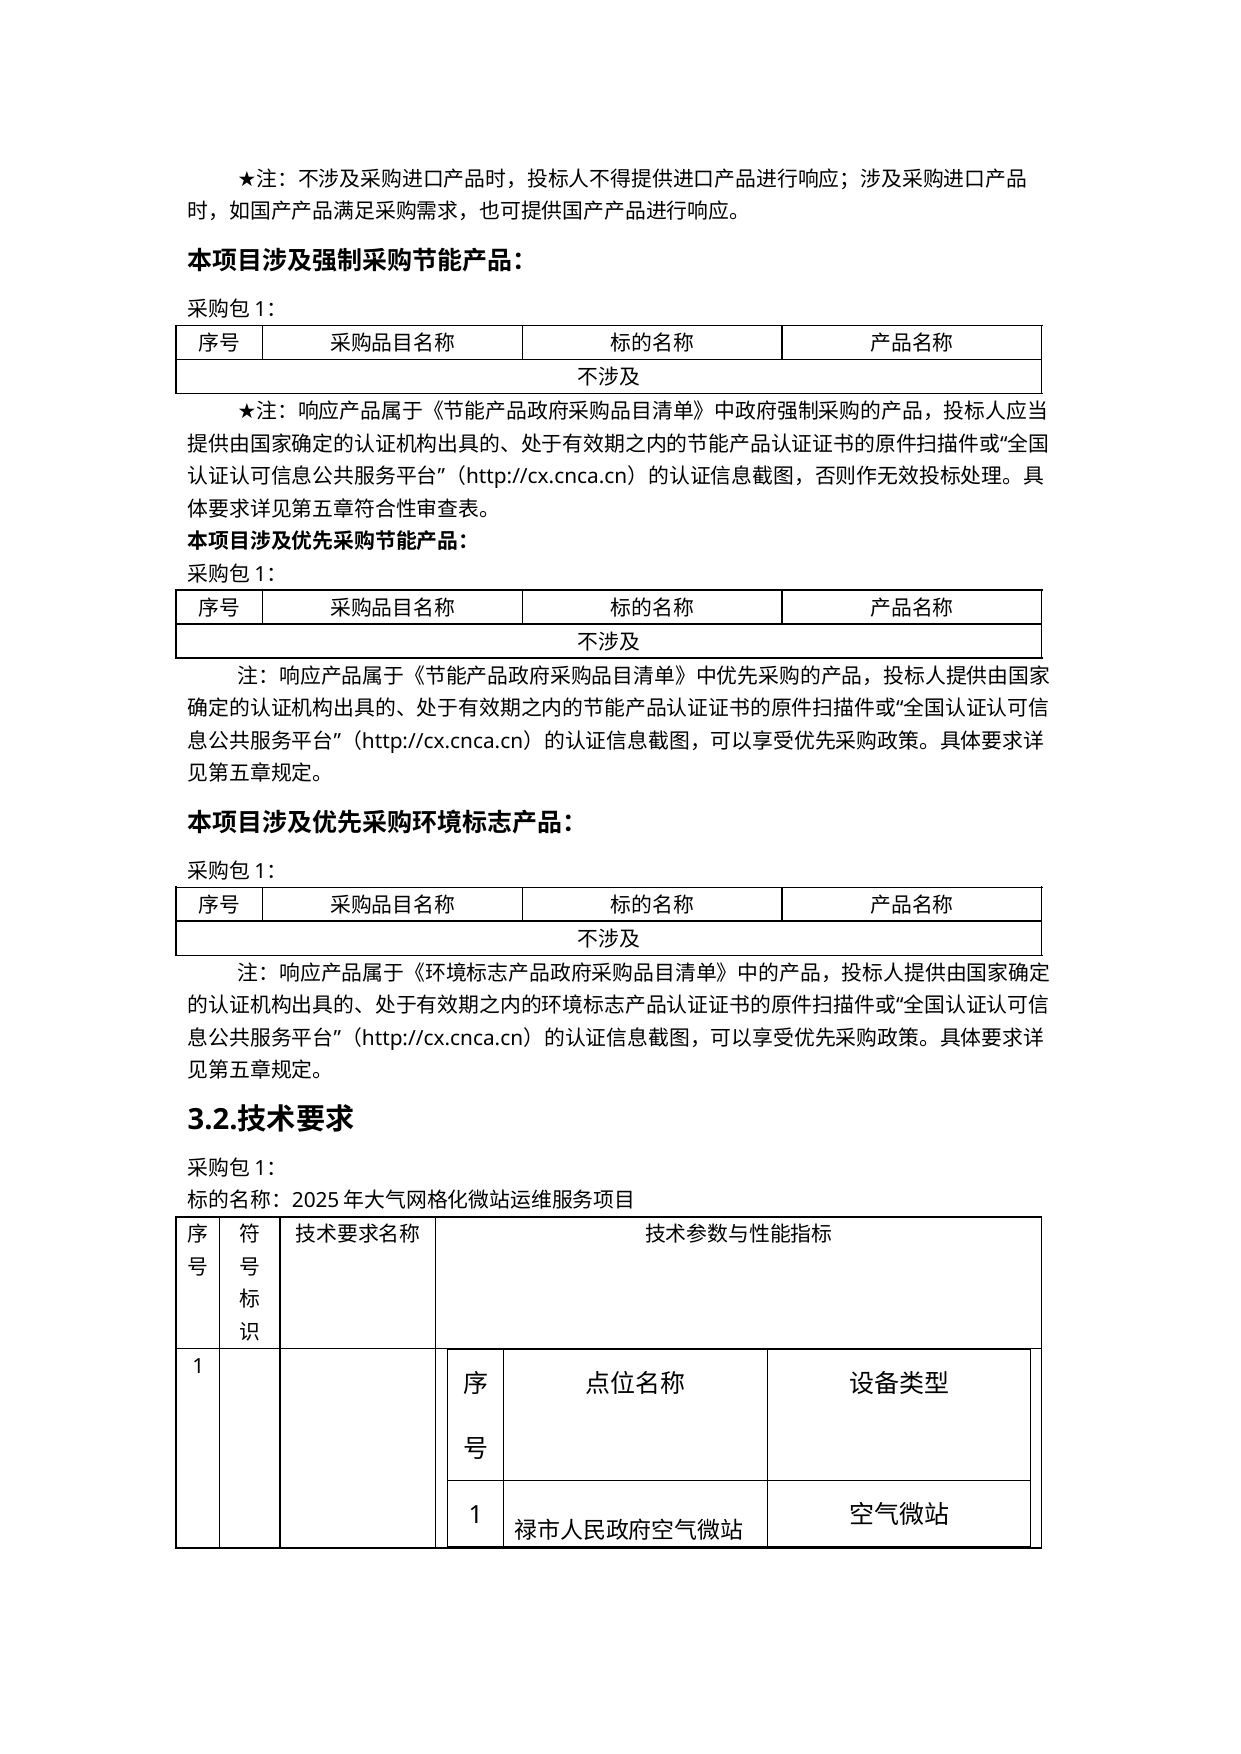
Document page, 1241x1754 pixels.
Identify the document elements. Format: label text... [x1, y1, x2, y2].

table_cell 注：以上设备部分设备设施安装在铁塔公司的铁塔上。 [448, 1350, 503, 1480]
text 本项目涉及强制采购节能产品： [187, 227, 1053, 292]
table_header 标的名称 [523, 326, 781, 358]
table_header 采购品目名称 [263, 326, 522, 358]
table_header 符号标识 [220, 1218, 279, 1348]
text 本项目涉及优先采购环境标志产品： [187, 789, 1053, 854]
table_header 产品名称 [783, 326, 1041, 358]
table_header 技术要求名称 [281, 1218, 435, 1348]
table_header 序号 [177, 326, 262, 358]
table_cell 不涉及 [177, 625, 1041, 657]
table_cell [768, 1481, 1030, 1546]
table_header 序号 [177, 1218, 219, 1348]
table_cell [436, 1349, 447, 1547]
text 3.2.技术要求 [187, 1086, 1053, 1151]
table_header 序号 [177, 591, 262, 623]
text 采购包1： [187, 557, 1053, 589]
table_header 标的名称 [523, 591, 781, 623]
text 采购包1： [187, 292, 1053, 324]
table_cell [448, 1481, 503, 1546]
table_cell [504, 1481, 767, 1546]
table_cell [281, 1349, 435, 1547]
table_header 产品名称 [783, 591, 1041, 623]
table_cell [220, 1349, 279, 1547]
text 采购包1： [187, 1151, 1053, 1183]
text 注：响应产品属于《环境标志产品政府采购品目清单》中的产品，投标人提供由国家确定的认证机构出具的、处于有效期之内的环境标志产品认证证书的原件扫描件或“全国认证认可信息公共服务平台”（http://cx.cnca.cn）的认证信息截图，可以享受优先采购政策。具体要求详见第五章规定。 [187, 956, 1053, 1086]
table_header 序号 [177, 888, 262, 920]
table_header 采购品目名称 [263, 888, 522, 920]
table_header 标的名称 [523, 888, 781, 920]
text 注：响应产品属于《节能产品政府采购品目清单》中优先采购的产品，投标人提供由国家确定的认证机构出具的、处于有效期之内的节能产品认证证书的原件扫描件或“全国认证认可信息公共服务平台”（http://cx.cnca.cn）的认证信息截图，可以享受优先采购政策。具体要求详见第五章规定。 [187, 659, 1053, 789]
table_cell 不涉及 [177, 922, 1041, 954]
table_cell 不涉及 [177, 360, 1041, 393]
table_header 产品名称 [783, 888, 1041, 920]
table_header 采购品目名称 [263, 591, 522, 623]
text 标的名称：2025年大气网格化微站运维服务项目 [187, 1183, 1053, 1216]
text ★注：不涉及采购进口产品时，投标人不得提供进口产品进行响应；涉及采购进口产品时，如国产产品满足采购需求，也可提供国产产品进行响应。 [187, 162, 1053, 227]
text 本项目涉及优先采购节能产品： [187, 524, 1053, 557]
text 采购包1： [187, 854, 1053, 886]
table_cell 注：以上设备部分设备设施安装在铁塔公司的铁塔上。 [768, 1350, 1030, 1480]
table_cell 注：以上设备部分设备设施安装在铁塔公司的铁塔上。 [504, 1350, 767, 1480]
table_header 技术参数与性能指标 [436, 1218, 1041, 1348]
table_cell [1031, 1349, 1041, 1547]
text ★注：响应产品属于《节能产品政府采购品目清单》中政府强制采购的产品，投标人应当提供由国家确定的认证机构出具的、处于有效期之内的节能产品认证证书的原件扫描件或“全国认证认可信息公共服务平台”（http://cx.cnca.cn）的认证信息截图，否则作无效投标处理。具体要求详见第五章符合性审查表。 [187, 394, 1053, 524]
table_cell 1 [177, 1349, 219, 1547]
